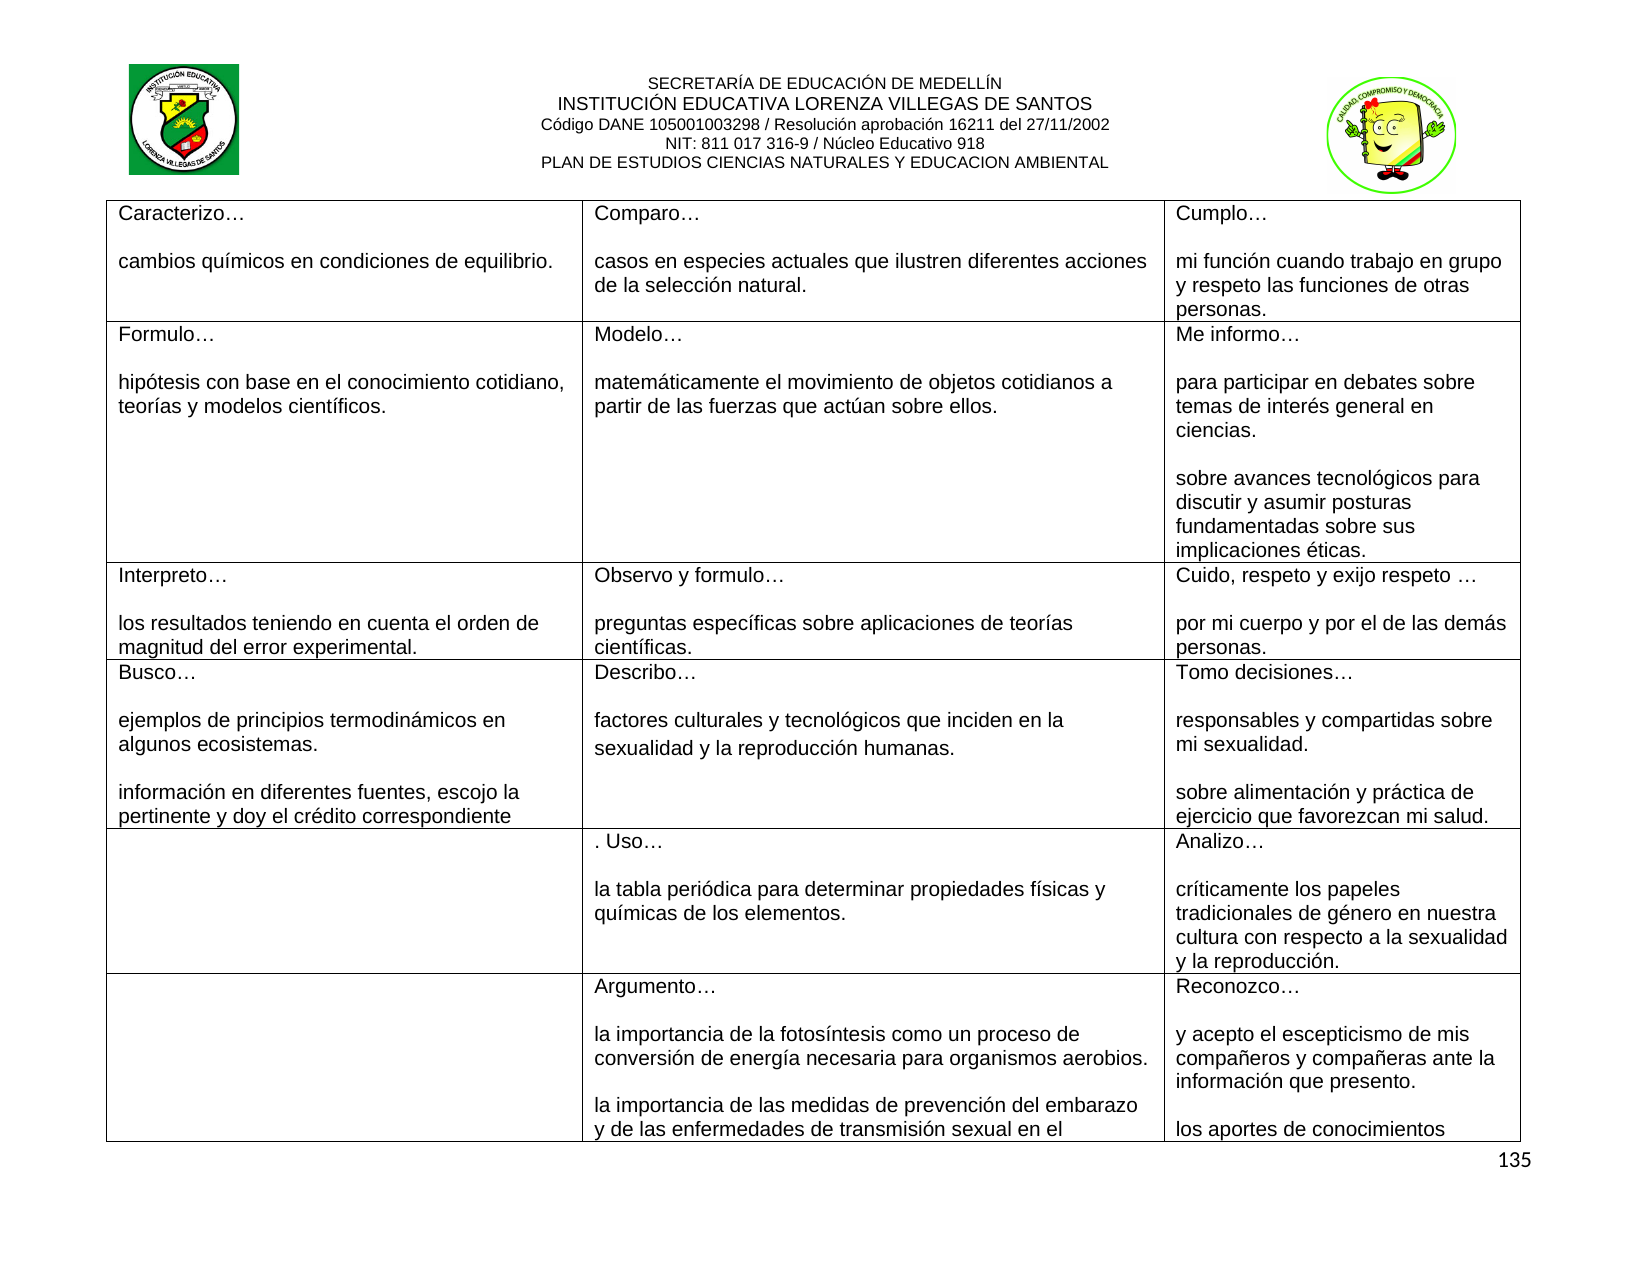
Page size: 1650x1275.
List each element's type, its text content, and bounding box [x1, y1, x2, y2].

table_cell Busco… ejemplos de principios termodinámicos en algunos ecosistemas. información en diferentes fuentes, escojo la pertinente y doy el crédito correspondiente [107, 660, 582, 828]
table_cell Tomo decisiones… responsables y compartidas sobre mi sexualidad. sobre alimentación y práctica de ejercicio que favorezcan mi salud. [1165, 660, 1520, 828]
table_cell Modelo… matemáticamente el movimiento de objetos cotidianos a partir de las fuerzas que actúan sobre ellos. [583, 322, 1164, 562]
picture [1326, 77, 1457, 194]
picture [128, 64, 240, 175]
table_cell Analizo… críticamente los papeles tradicionales de género en nuestra cultura con respecto a la sexualidad y la reproducción. [1165, 829, 1520, 972]
table_cell Cumplo… mi función cuando trabajo en grupo y respeto las funciones de otras personas. [1165, 201, 1520, 321]
table_cell Caracterizo… cambios químicos en condiciones de equilibrio. [107, 201, 582, 321]
table_cell Interpreto… los resultados teniendo en cuenta el orden de magnitud del error experimental. [107, 563, 582, 659]
table_cell Me informo… para participar en debates sobre temas de interés general en ciencias. sobre avances tecnológicos para discutir y asumir posturas fundamentadas sobre sus implicaciones éticas. [1165, 322, 1520, 562]
table_cell [107, 829, 582, 972]
table_cell Formulo… hipótesis con base en el conocimiento cotidiano, teorías y modelos científicos. [107, 322, 582, 562]
table_cell Cuido, respeto y exijo respeto … por mi cuerpo y por el de las demás personas. [1165, 563, 1520, 659]
table_cell Describo… factores culturales y tecnológicos que inciden en la sexualidad y la reproducción humanas. [583, 660, 1164, 828]
table_cell . Uso… la tabla periódica para determinar propiedades físicas y químicas de los elementos. [583, 829, 1164, 972]
table_cell Observo y formulo… preguntas específicas sobre aplicaciones de teorías científicas. [583, 563, 1164, 659]
table_cell [107, 974, 582, 1141]
table_cell Comparo… casos en especies actuales que ilustren diferentes acciones de la selección natural. [583, 201, 1164, 321]
